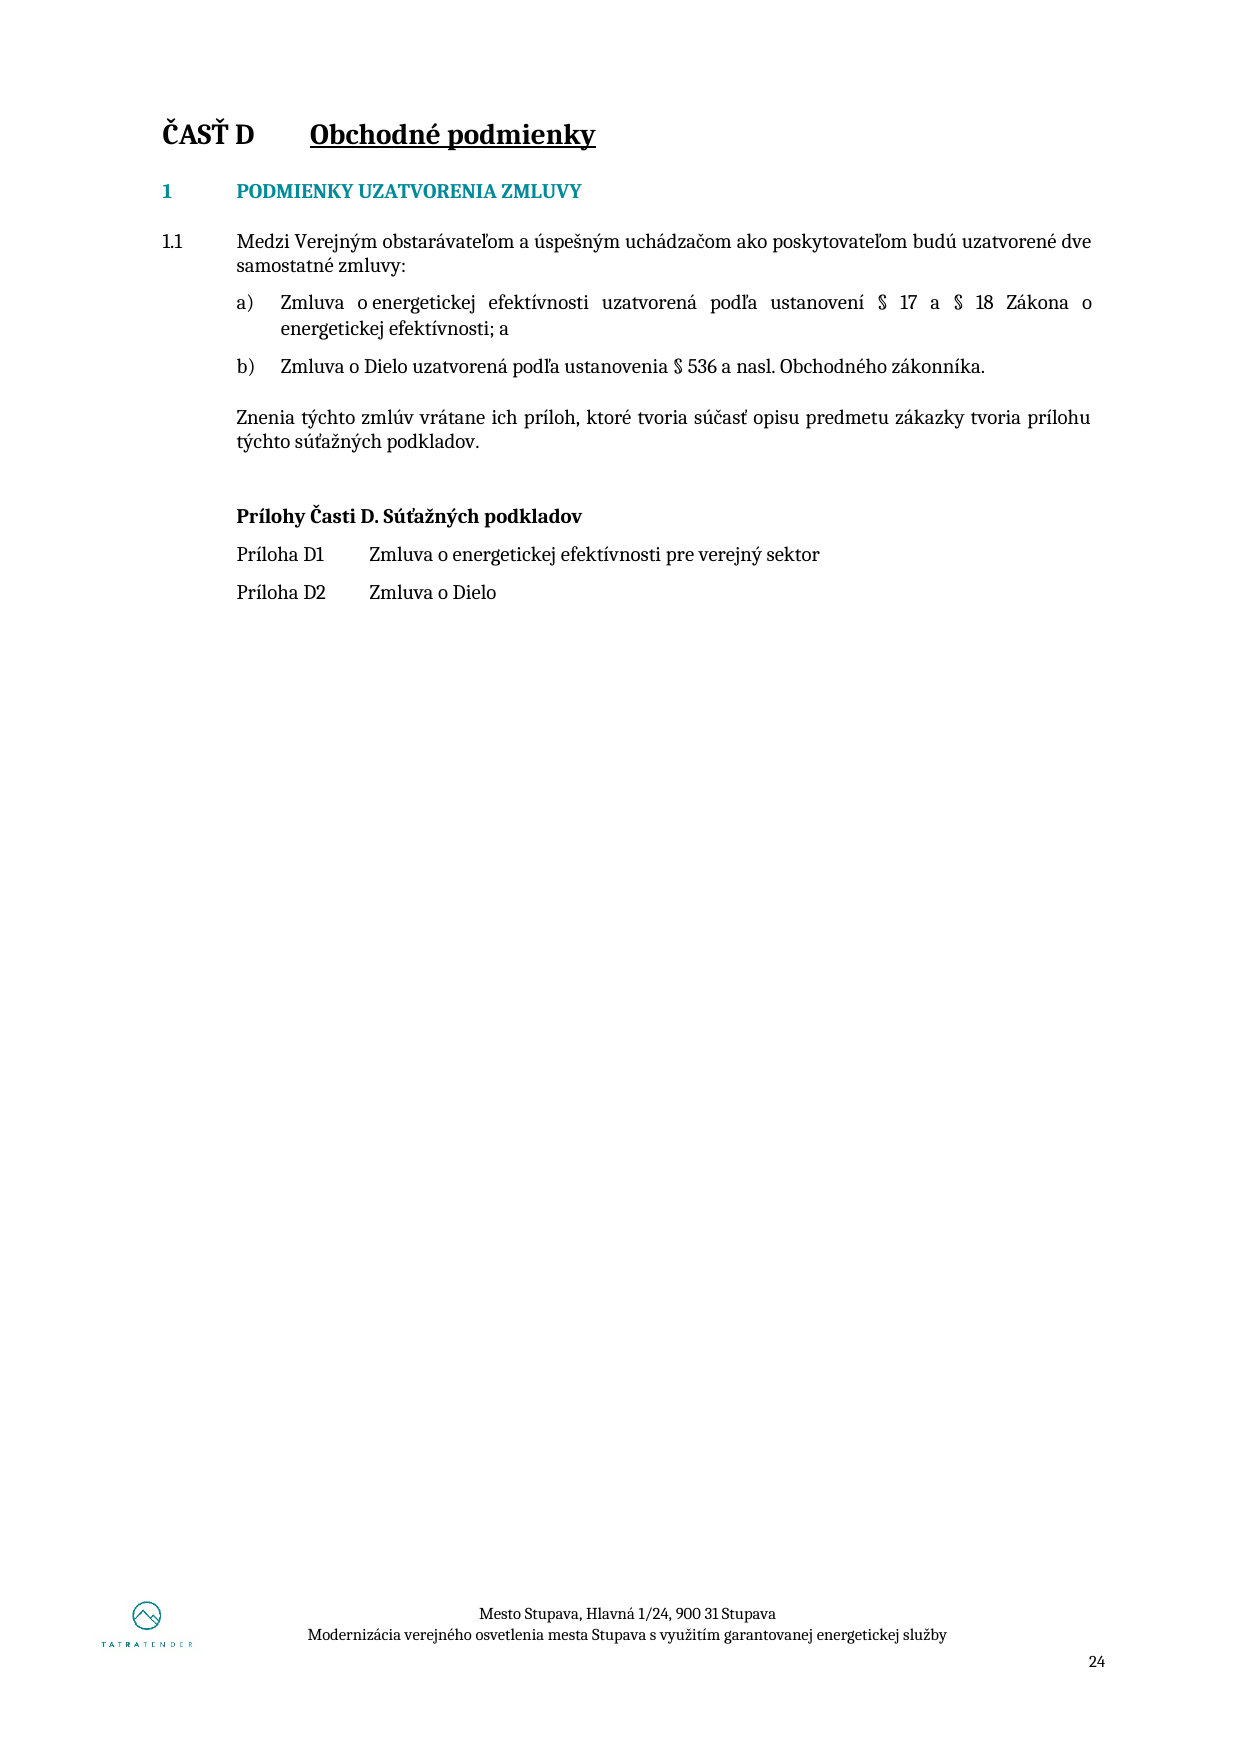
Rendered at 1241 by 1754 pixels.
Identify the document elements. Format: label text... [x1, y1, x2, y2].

subtitle Zmluva o energetickej efektívnosti uzatvorená podľa ustanovení § 17 a § 18 Zákona o energetickej efektívnosti; a [236, 291, 1093, 340]
picture [80, 1577, 213, 1671]
subtitle Zmluva o Dielo uzatvorená podľa ustanovenia § 536 a nasl. Obchodného zákonníka. [236, 355, 1093, 379]
subtitle Obchodné podmienky [162, 118, 1093, 152]
subtitle Podmienky uzatvorenia zmluvy [162, 179, 1093, 203]
text Príloha D1 Zmluva o energetickej efektívnosti pre verejný sektor [236, 543, 1093, 567]
subtitle Znenia týchto zmlúv vrátane ich príloh, ktoré tvoria súčasť opisu predmetu zákazky tvoria prílohu týchto súťažných podkladov. [236, 406, 1093, 453]
text Príloha D2 Zmluva o Dielo [236, 581, 1093, 605]
text Prílohy Časti D. Súťažných podkladov [236, 504, 1093, 528]
subtitle Medzi Verejným obstarávateľom a úspešným uchádzačom ako poskytovateľom budú uzatvorené dve samostatné zmluvy: [162, 230, 1093, 278]
